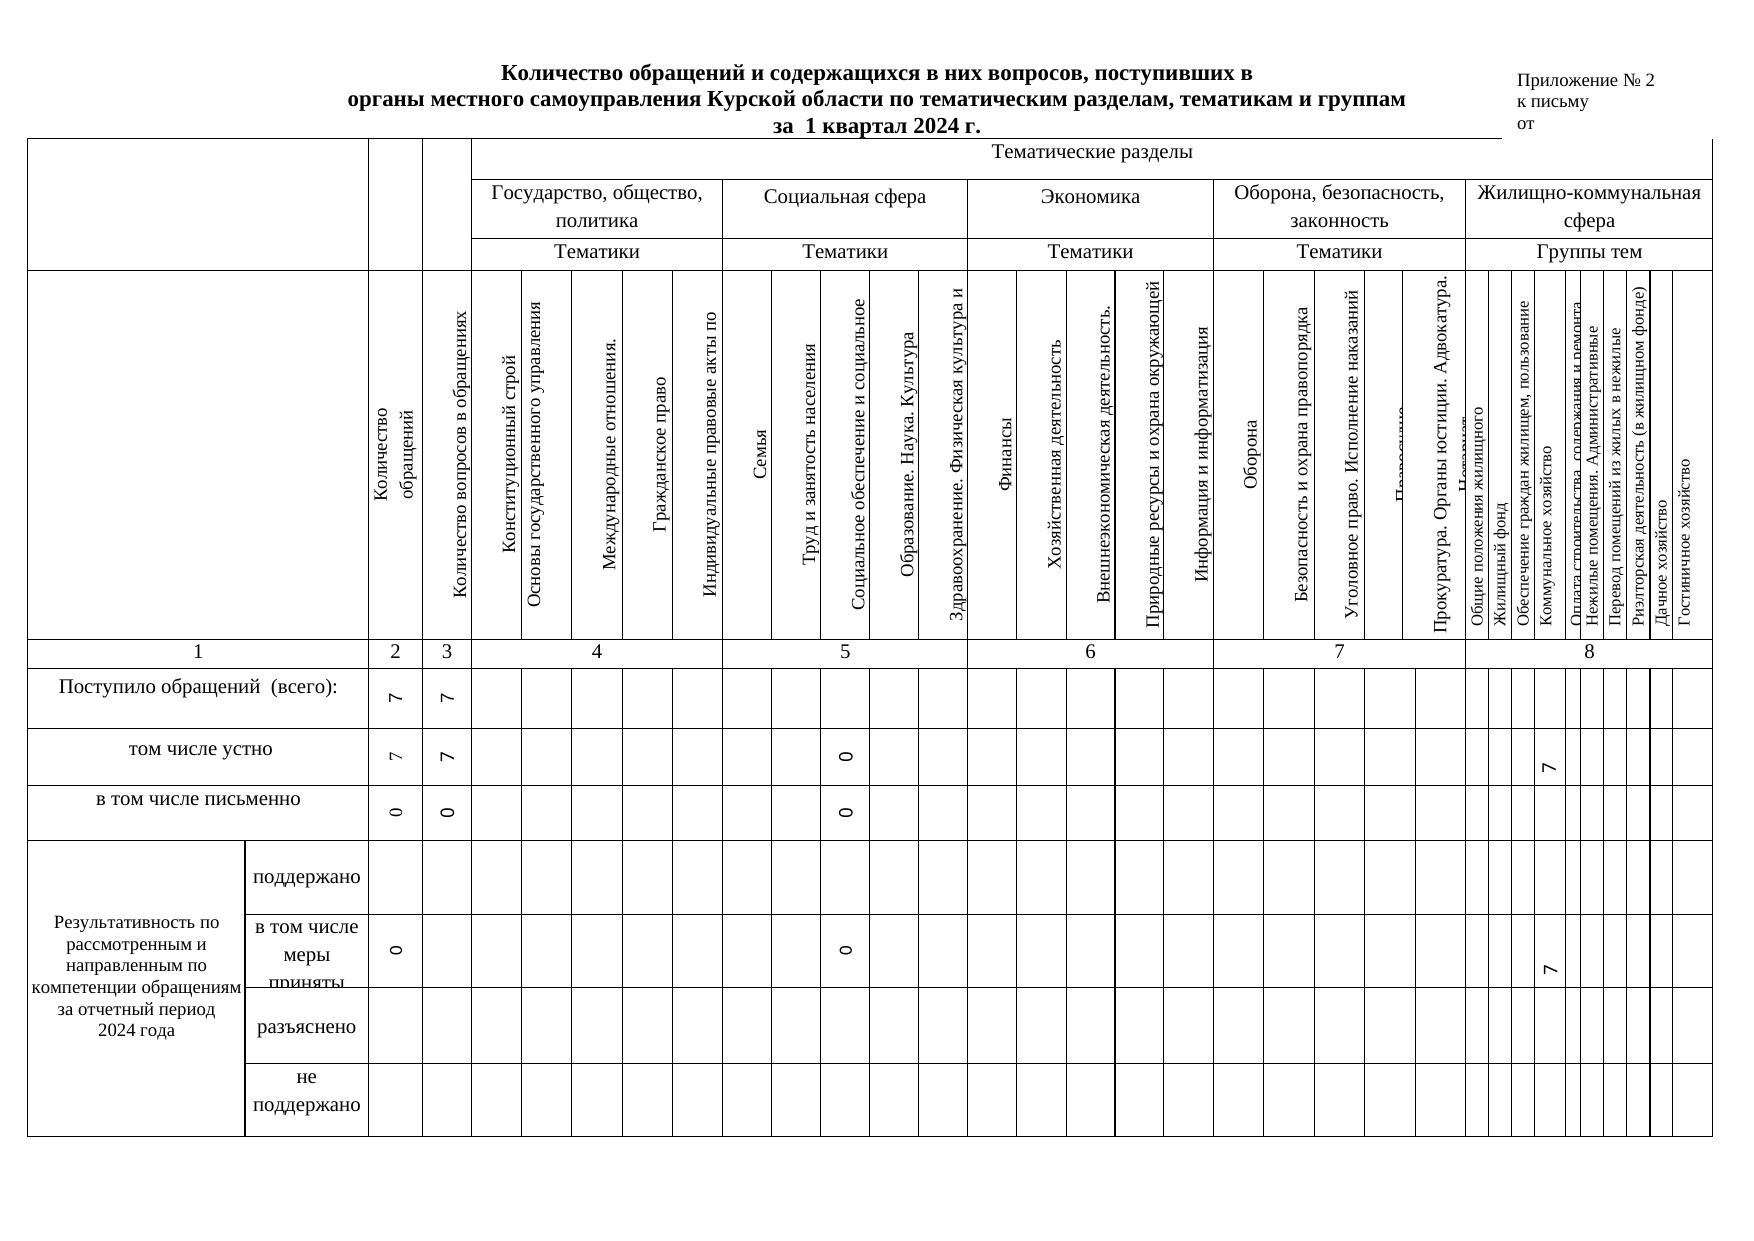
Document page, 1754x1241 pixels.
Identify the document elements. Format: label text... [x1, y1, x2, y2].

table_cell [369, 1064, 422, 1136]
table_cell [673, 669, 722, 728]
table_cell [522, 669, 571, 728]
table_cell 7 [423, 669, 471, 728]
table_cell 7 [423, 729, 471, 785]
table_cell [772, 786, 820, 840]
table_cell [423, 915, 471, 987]
table_cell [522, 915, 571, 987]
table_cell [1067, 669, 1114, 728]
table_cell [1627, 988, 1649, 1063]
table_cell [1604, 669, 1626, 728]
table_cell [968, 988, 1016, 1063]
table_cell [1673, 988, 1712, 1063]
table_cell [1017, 729, 1066, 785]
table_cell 6 [968, 640, 1213, 668]
table_cell [1627, 786, 1649, 840]
table_cell [1164, 669, 1213, 728]
table_cell [673, 786, 722, 840]
table_cell [821, 988, 869, 1063]
table_cell [821, 669, 869, 728]
table_cell 1 [28, 640, 368, 668]
table_cell [1566, 915, 1580, 987]
table_cell [623, 786, 672, 840]
table_cell [1116, 786, 1163, 840]
table_cell Дачное хозяйство [1651, 271, 1672, 638]
table_cell [1651, 841, 1672, 913]
table_cell 0 [821, 786, 869, 840]
table_cell [1627, 1064, 1649, 1136]
table_cell [1466, 786, 1488, 840]
table_cell [673, 729, 722, 785]
table_cell [1264, 915, 1314, 987]
table_cell [1651, 988, 1672, 1063]
table_cell Результативность по рассмотренным и направленным по компетенции обращениям за отчетный период 2024 года [28, 841, 244, 1136]
table_cell [1164, 988, 1213, 1063]
table_cell [1489, 786, 1511, 840]
table_cell Прокуратура. Органы юстиции. Адвокатура. Нотариат [1403, 271, 1465, 638]
table_cell [623, 669, 672, 728]
table_cell [968, 786, 1016, 840]
table_cell [1164, 729, 1213, 785]
text Количество обращений и содержащихся в них вопросов, поступивших в [59, 59, 1695, 85]
table_cell Тематики [968, 239, 1213, 270]
table_cell [1651, 1064, 1672, 1136]
table_cell [1651, 915, 1672, 987]
table_cell [1365, 786, 1415, 840]
table_cell [919, 669, 967, 728]
table_cell [1466, 841, 1488, 913]
table_cell [1651, 786, 1672, 840]
table_cell [1627, 915, 1649, 987]
table_cell [472, 1064, 521, 1136]
table_cell [1604, 1064, 1626, 1136]
table_cell 3 [423, 640, 471, 668]
table_cell [1581, 841, 1603, 913]
table_cell 7 [1535, 729, 1565, 785]
table_cell [472, 729, 521, 785]
table_cell [623, 915, 672, 987]
table_cell [1627, 841, 1649, 913]
table_cell 7 [1535, 915, 1565, 987]
table_cell Жилищно-коммунальная сфера [1466, 180, 1712, 238]
table_cell Группы тем [1466, 239, 1712, 270]
table_cell Финансы [968, 271, 1016, 638]
table_cell [870, 915, 918, 987]
table_cell [572, 1064, 622, 1136]
table_cell [28, 271, 368, 638]
table_cell [1604, 988, 1626, 1063]
table_cell [1466, 988, 1488, 1063]
table_cell [772, 915, 820, 987]
table_cell [1214, 669, 1263, 728]
table_cell [1164, 915, 1213, 987]
table_cell Основы государственного управления [522, 271, 571, 638]
table_cell [1651, 669, 1672, 728]
table_cell Информация и информатизация [1164, 271, 1213, 638]
table_cell [572, 669, 622, 728]
table_cell разъяснено [246, 988, 368, 1063]
table_cell [772, 669, 820, 728]
table_cell [1489, 669, 1511, 728]
table_cell Социальная сфера [723, 180, 967, 238]
table_cell [1067, 988, 1114, 1063]
table_cell Коммунальное хозяйство [1535, 271, 1565, 638]
table_cell [1214, 786, 1263, 840]
table_cell [1067, 915, 1114, 987]
table_cell [522, 729, 571, 785]
table_cell [1416, 786, 1465, 840]
table_cell [772, 729, 820, 785]
table_cell Перевод помещений из жилых в нежилые [1604, 271, 1626, 638]
table_cell [1017, 988, 1066, 1063]
table_cell Количество обращений [369, 271, 422, 638]
table_header Тематические разделы [472, 139, 1712, 179]
table_cell [1116, 841, 1163, 913]
table_cell 0 [369, 915, 422, 987]
table_cell [572, 915, 622, 987]
table_cell Гражданское право [623, 271, 672, 638]
table_cell [369, 988, 422, 1063]
table_cell Уголовное право. Исполнение наказаний [1315, 271, 1364, 638]
table_cell [919, 1064, 967, 1136]
table_cell [1116, 915, 1163, 987]
table_cell [1416, 915, 1465, 987]
table_cell [1017, 786, 1066, 840]
table_cell [1116, 1064, 1163, 1136]
table_cell Общие положения жилищного законодательства [1466, 271, 1488, 638]
table_cell [1264, 1064, 1314, 1136]
table_cell [1673, 1064, 1712, 1136]
table_cell [1627, 729, 1649, 785]
table_cell [1116, 988, 1163, 1063]
table_cell [1581, 1064, 1603, 1136]
table_cell Риэлторская деятельность (в жилищном фонде) [1627, 271, 1649, 638]
table_cell [1365, 729, 1415, 785]
table_cell [1566, 1064, 1580, 1136]
table_cell Конституционный строй [472, 271, 521, 638]
table_cell Государство, общество, политика [472, 180, 722, 238]
table_cell [1214, 915, 1263, 987]
table_cell [1365, 915, 1415, 987]
table_cell Хозяйственная деятельность [1017, 271, 1066, 638]
table_cell [919, 988, 967, 1063]
table_cell [870, 841, 918, 913]
table_cell [723, 988, 771, 1063]
table_cell [1017, 669, 1066, 728]
table_cell [1365, 669, 1415, 728]
table_cell Поступило обращений (всего): [28, 669, 368, 728]
table_cell [522, 988, 571, 1063]
table_cell 0 [423, 786, 471, 840]
table_cell [968, 1064, 1016, 1136]
table_cell [1067, 1064, 1114, 1136]
table_cell [1315, 729, 1364, 785]
table_cell [1673, 841, 1712, 913]
table_cell [522, 786, 571, 840]
table_cell [772, 1064, 820, 1136]
table_cell 0 [821, 915, 869, 987]
table_cell [1214, 1064, 1263, 1136]
table_cell [472, 786, 521, 840]
table_cell [821, 1064, 869, 1136]
table_cell 4 [472, 640, 722, 668]
table_cell не поддержано [246, 1064, 368, 1136]
table_cell [919, 841, 967, 913]
table_header [369, 139, 422, 270]
table_cell [723, 915, 771, 987]
table_cell [870, 1064, 918, 1136]
table_cell Тематики [472, 239, 722, 270]
table_cell [1466, 669, 1488, 728]
table_cell Оборона [1214, 271, 1263, 638]
table_cell [1315, 669, 1364, 728]
table_cell [1627, 669, 1649, 728]
table_cell [1566, 786, 1580, 840]
table_cell [1673, 786, 1712, 840]
table_cell поддержано [246, 841, 368, 913]
table_cell в том числе меры приняты [246, 915, 368, 987]
table_cell [870, 729, 918, 785]
table_cell [1017, 915, 1066, 987]
table_cell Гостиничное хозяйство [1673, 271, 1712, 638]
table_cell Образование. Наука. Культура [870, 271, 918, 638]
table_cell [1535, 1064, 1565, 1136]
table_cell 8 [1466, 640, 1712, 668]
table_cell [870, 988, 918, 1063]
table_cell [1581, 729, 1603, 785]
table_cell [723, 1064, 771, 1136]
table_cell [1214, 988, 1263, 1063]
table_cell [1566, 669, 1580, 728]
table_cell Оборона, безопасность, законность [1214, 180, 1465, 238]
table_cell [423, 988, 471, 1063]
table_cell [522, 841, 571, 913]
table_cell [1264, 669, 1314, 728]
table_cell [1264, 729, 1314, 785]
table_cell [1264, 786, 1314, 840]
table_cell [1535, 841, 1565, 913]
table_cell Социальное обеспечение и социальное страхование [821, 271, 869, 638]
table_cell [1416, 729, 1465, 785]
table_cell [423, 841, 471, 913]
table_cell [1604, 915, 1626, 987]
table_cell [1466, 915, 1488, 987]
table_cell [1416, 841, 1465, 913]
table_cell [1581, 786, 1603, 840]
table_cell [472, 841, 521, 913]
table_cell [1017, 841, 1066, 913]
table_header [28, 139, 368, 270]
table_cell [968, 669, 1016, 728]
table_cell Безопасность и охрана правопорядка [1264, 271, 1314, 638]
table_cell [919, 786, 967, 840]
table_cell [623, 729, 672, 785]
table_cell Труд и занятость населения [772, 271, 820, 638]
table_cell [919, 729, 967, 785]
table_cell Индивидуальные правовые акты по кадровым вопросам, вопросам награждения, помилования, гражданства, присвоения почетных и иных званий [673, 271, 722, 638]
table_cell [723, 786, 771, 840]
table_cell 0 [369, 786, 422, 840]
table_cell [1214, 729, 1263, 785]
table_cell [1512, 915, 1534, 987]
table_cell [1315, 786, 1364, 840]
table_cell [1116, 729, 1163, 785]
table_cell [1067, 841, 1114, 913]
table_cell [1466, 729, 1488, 785]
table_cell [1067, 729, 1114, 785]
table_cell Экономика [968, 180, 1213, 238]
table_cell [673, 1064, 722, 1136]
table_cell [1315, 841, 1364, 913]
table_header [423, 139, 471, 270]
table_cell [870, 786, 918, 840]
table_cell [1566, 841, 1580, 913]
table_cell [1512, 1064, 1534, 1136]
table_cell [1673, 669, 1712, 728]
table_cell [369, 841, 422, 913]
table_cell [1264, 841, 1314, 913]
table_cell [1489, 915, 1511, 987]
table_cell [1604, 841, 1626, 913]
table_cell [623, 841, 672, 913]
table_cell Международные отношения. Международное право [572, 271, 622, 638]
table_cell [1512, 729, 1534, 785]
table_cell [623, 1064, 672, 1136]
table_cell [423, 1064, 471, 1136]
table_cell [1315, 1064, 1364, 1136]
table_cell [1535, 988, 1565, 1063]
table_cell [1365, 988, 1415, 1063]
table_cell [1164, 841, 1213, 913]
table_cell [1416, 669, 1465, 728]
table_cell [1581, 988, 1603, 1063]
table_cell [968, 729, 1016, 785]
table_cell 2 [369, 640, 422, 668]
table_cell [1164, 1064, 1213, 1136]
table_cell [472, 988, 521, 1063]
table_cell [1581, 669, 1603, 728]
table_cell [1315, 915, 1364, 987]
table_cell [1512, 786, 1534, 840]
table_cell [1416, 988, 1465, 1063]
table_cell [1489, 841, 1511, 913]
table_cell 7 [1214, 640, 1465, 668]
table_cell [472, 669, 521, 728]
text органы местного самоуправления Курской области по тематическим разделам, тематикам и группам [59, 85, 1502, 112]
table_cell [1535, 786, 1565, 840]
table_cell Здравоохранение. Физическая культура и спорт. Туризм [919, 271, 967, 638]
table_cell [572, 786, 622, 840]
text за 1 квартал 2024 г. [59, 112, 1502, 138]
table_cell [723, 841, 771, 913]
table_cell [1116, 669, 1163, 728]
table_cell [1164, 786, 1213, 840]
table_cell [673, 841, 722, 913]
table_cell [1489, 729, 1511, 785]
table_cell Природные ресурсы и охрана окружающей природной среды [1116, 271, 1163, 638]
table_cell [723, 669, 771, 728]
table_cell 0 [821, 729, 869, 785]
table_cell [772, 988, 820, 1063]
table_cell [1512, 988, 1534, 1063]
table_cell [1651, 729, 1672, 785]
table_cell [1512, 669, 1534, 728]
table_cell [572, 729, 622, 785]
table_cell том числе устно [28, 729, 368, 785]
table_cell Внешнеэкономическая деятельность. Таможенное дело [1067, 271, 1114, 638]
table_cell [572, 988, 622, 1063]
table_cell [1566, 988, 1580, 1063]
table_cell [1264, 988, 1314, 1063]
table_cell 7 [369, 669, 422, 728]
table_cell [870, 669, 918, 728]
table_cell [1581, 915, 1603, 987]
table_cell [1489, 988, 1511, 1063]
table_cell [1365, 841, 1415, 913]
table_cell [1489, 1064, 1511, 1136]
table_cell [1535, 669, 1565, 728]
table_cell 7 [369, 729, 422, 785]
table_cell [1512, 841, 1534, 913]
table_cell Тематики [1214, 239, 1465, 270]
table_cell [673, 988, 722, 1063]
table_cell [1673, 915, 1712, 987]
table_cell [1214, 841, 1263, 913]
table_cell [1466, 1064, 1488, 1136]
table_cell [968, 915, 1016, 987]
table_cell в том числе письменно [28, 786, 368, 840]
table_cell [1604, 786, 1626, 840]
table_cell Нежилые помещения. Административные здания (в жилищном фонде) [1581, 271, 1603, 638]
table_cell Правосудие [1365, 271, 1402, 638]
table_cell [673, 915, 722, 987]
table_cell Семья [723, 271, 771, 638]
table_cell Тематики [723, 239, 967, 270]
table_cell [821, 841, 869, 913]
table_cell [623, 988, 672, 1063]
table_cell [1365, 1064, 1415, 1136]
table_cell [1416, 1064, 1465, 1136]
table_cell [968, 841, 1016, 913]
table_cell [1566, 729, 1580, 785]
table_cell [1315, 988, 1364, 1063]
table_cell [1017, 1064, 1066, 1136]
table_cell [723, 729, 771, 785]
table_cell [1604, 729, 1626, 785]
table_cell 5 [723, 640, 967, 668]
table_cell [772, 841, 820, 913]
table_cell [1067, 786, 1114, 840]
table_cell Жилищный фонд [1489, 271, 1511, 638]
table_cell [472, 915, 521, 987]
table_cell [522, 1064, 571, 1136]
table_cell [1673, 729, 1712, 785]
table_cell [572, 841, 622, 913]
table_cell [919, 915, 967, 987]
table_cell Количество вопросов в обращениях (4+5+6+7+8) [423, 271, 471, 638]
